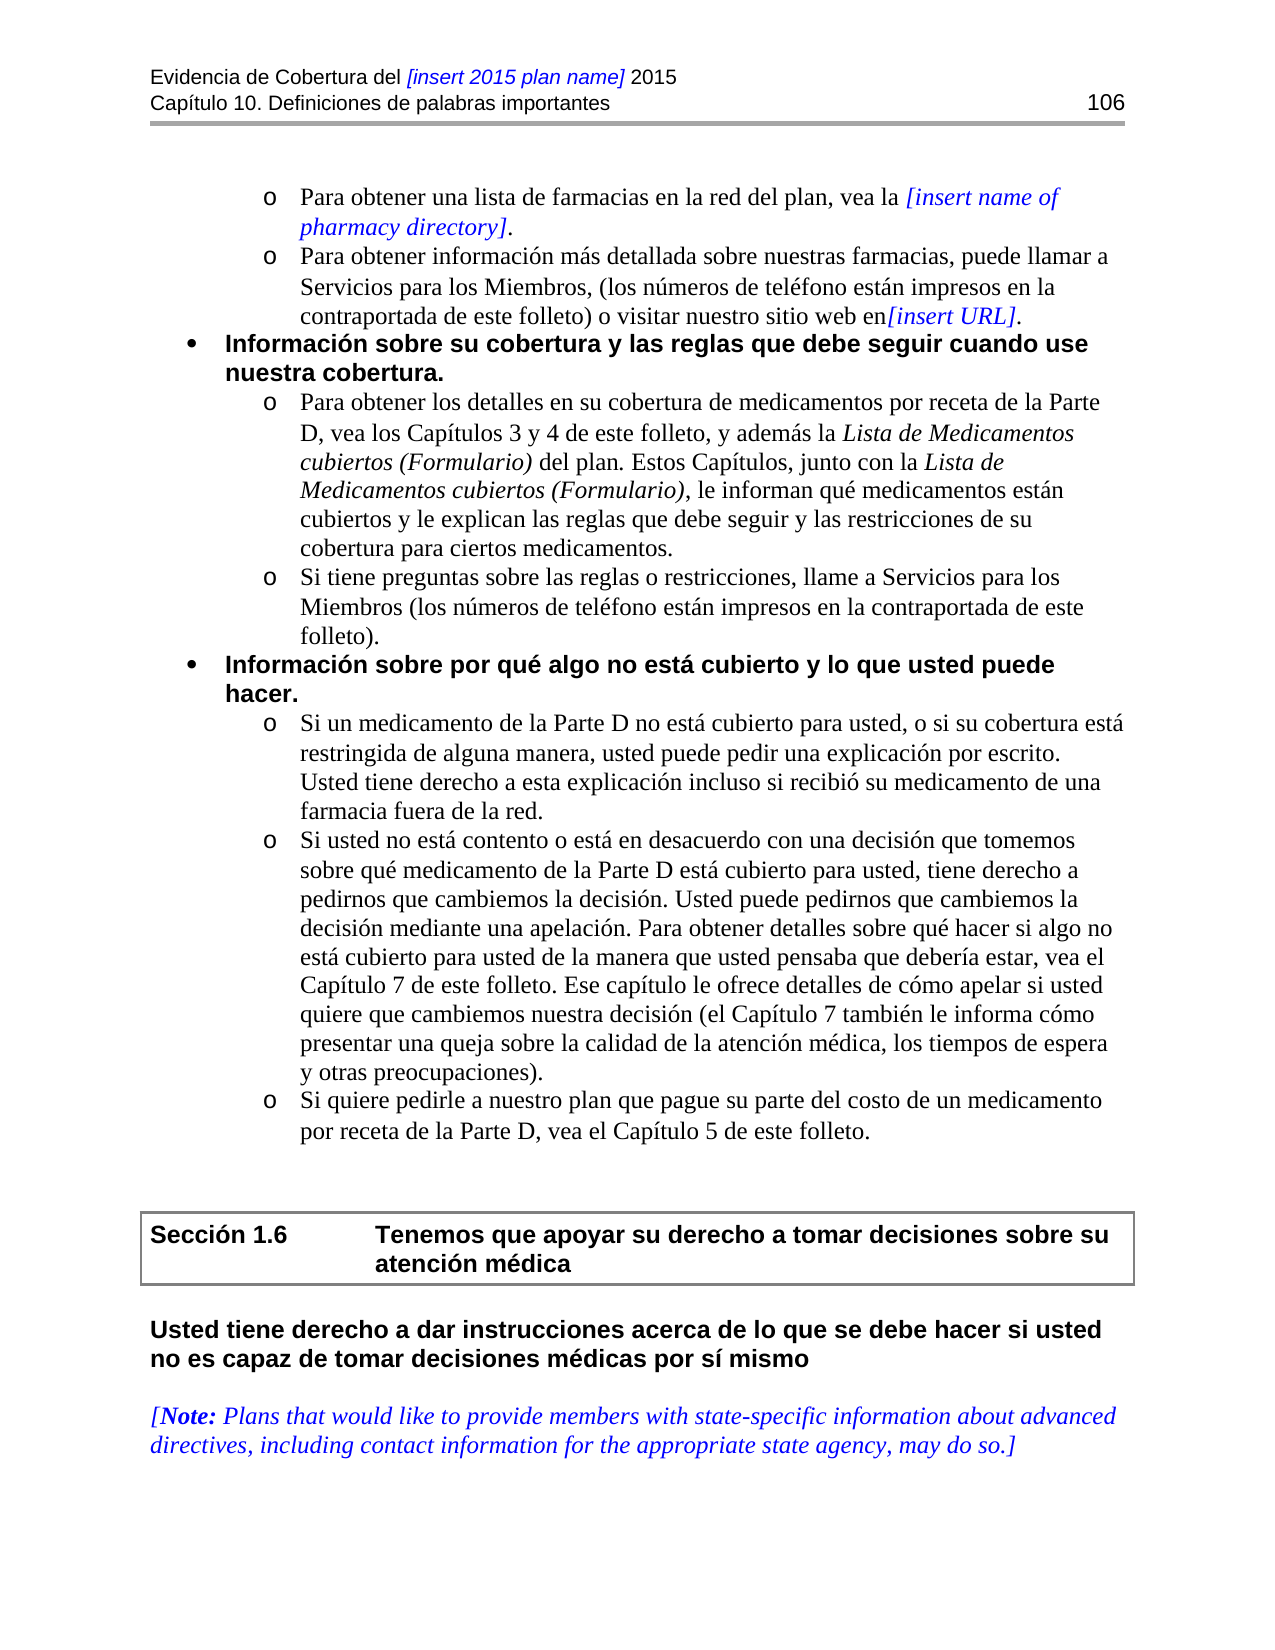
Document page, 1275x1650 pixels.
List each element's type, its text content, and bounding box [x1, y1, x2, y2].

list Si tiene preguntas sobre las reglas o restricciones, llame a Servicios para los Miembros (los números de teléfono están impresos en la contraportada de este folleto). [262, 562, 1125, 650]
list Para obtener los detalles en su cobertura de medicamentos por receta de la Parte D, vea los Capítulos 3 y 4 de este folleto, y además la Lista de Medicamentos cubiertos (Formulario) del plan. Estos Capítulos, junto con la Lista de Medicamentos cubiertos (Formulario), le informan qué medicamentos están cubiertos y le explican las reglas que debe seguir y las restricciones de su cobertura para ciertos medicamentos. [262, 387, 1125, 562]
list Si usted no está contento o está en desacuerdo con una decisión que tomemos sobre qué medicamento de la Parte D está cubierto para usted, tiene derecho a pedirnos que cambiemos la decisión. Usted puede pedirnos que cambiemos la decisión mediante una apelación. Para obtener detalles sobre qué hacer si algo no está cubierto para usted de la manera que usted pensaba que debería estar, vea el Capítulo 7 de este folleto. Ese capítulo le ofrece detalles de cómo apelar si usted quiere que cambiemos nuestra decisión (el Capítulo 7 también le informa cómo presentar una queja sobre la calidad de la atención médica, los tiempos de espera y otras preocupaciones). [262, 825, 1125, 1086]
list Si quiere pedirle a nuestro plan que pague su parte del costo de un medicamento por receta de la Parte D, vea el Capítulo 5 de este folleto. [262, 1086, 1125, 1145]
subtitle Usted tiene derecho a dar instrucciones acerca de lo que se debe hacer si usted no es capaz de tomar decisiones médicas por sí mismo [150, 1315, 1125, 1372]
text [Note: Plans that would like to provide members with state-specific information about advanced directives, including contact information for the appropriate state agency, may do so.] [150, 1401, 1125, 1459]
list Para obtener una lista de farmacias en la red del plan, vea la [insert name of pharmacy directory]. [262, 182, 1125, 241]
subtitle Sección 1.6 Tenemos que apoyar su derecho a tomar decisiones sobre su atención médica [142, 1214, 1133, 1283]
list Si un medicamento de la Parte D no está cubierto para usted, o si su cobertura está restringida de alguna manera, usted puede pedir una explicación por escrito. Usted tiene derecho a esta explicación incluso si recibió su medicamento de una farmacia fuera de la red. [262, 708, 1125, 825]
list Para obtener información más detallada sobre nuestras farmacias, puede llamar a Servicios para los Miembros, (los números de teléfono están impresos en la contraportada de este folleto) o visitar nuestro sitio web en[insert URL]. [262, 241, 1125, 329]
list Información sobre su cobertura y las reglas que debe seguir cuando use nuestra cobertura. [187, 329, 1125, 387]
list Información sobre por qué algo no está cubierto y lo que usted puede hacer. [187, 650, 1125, 708]
